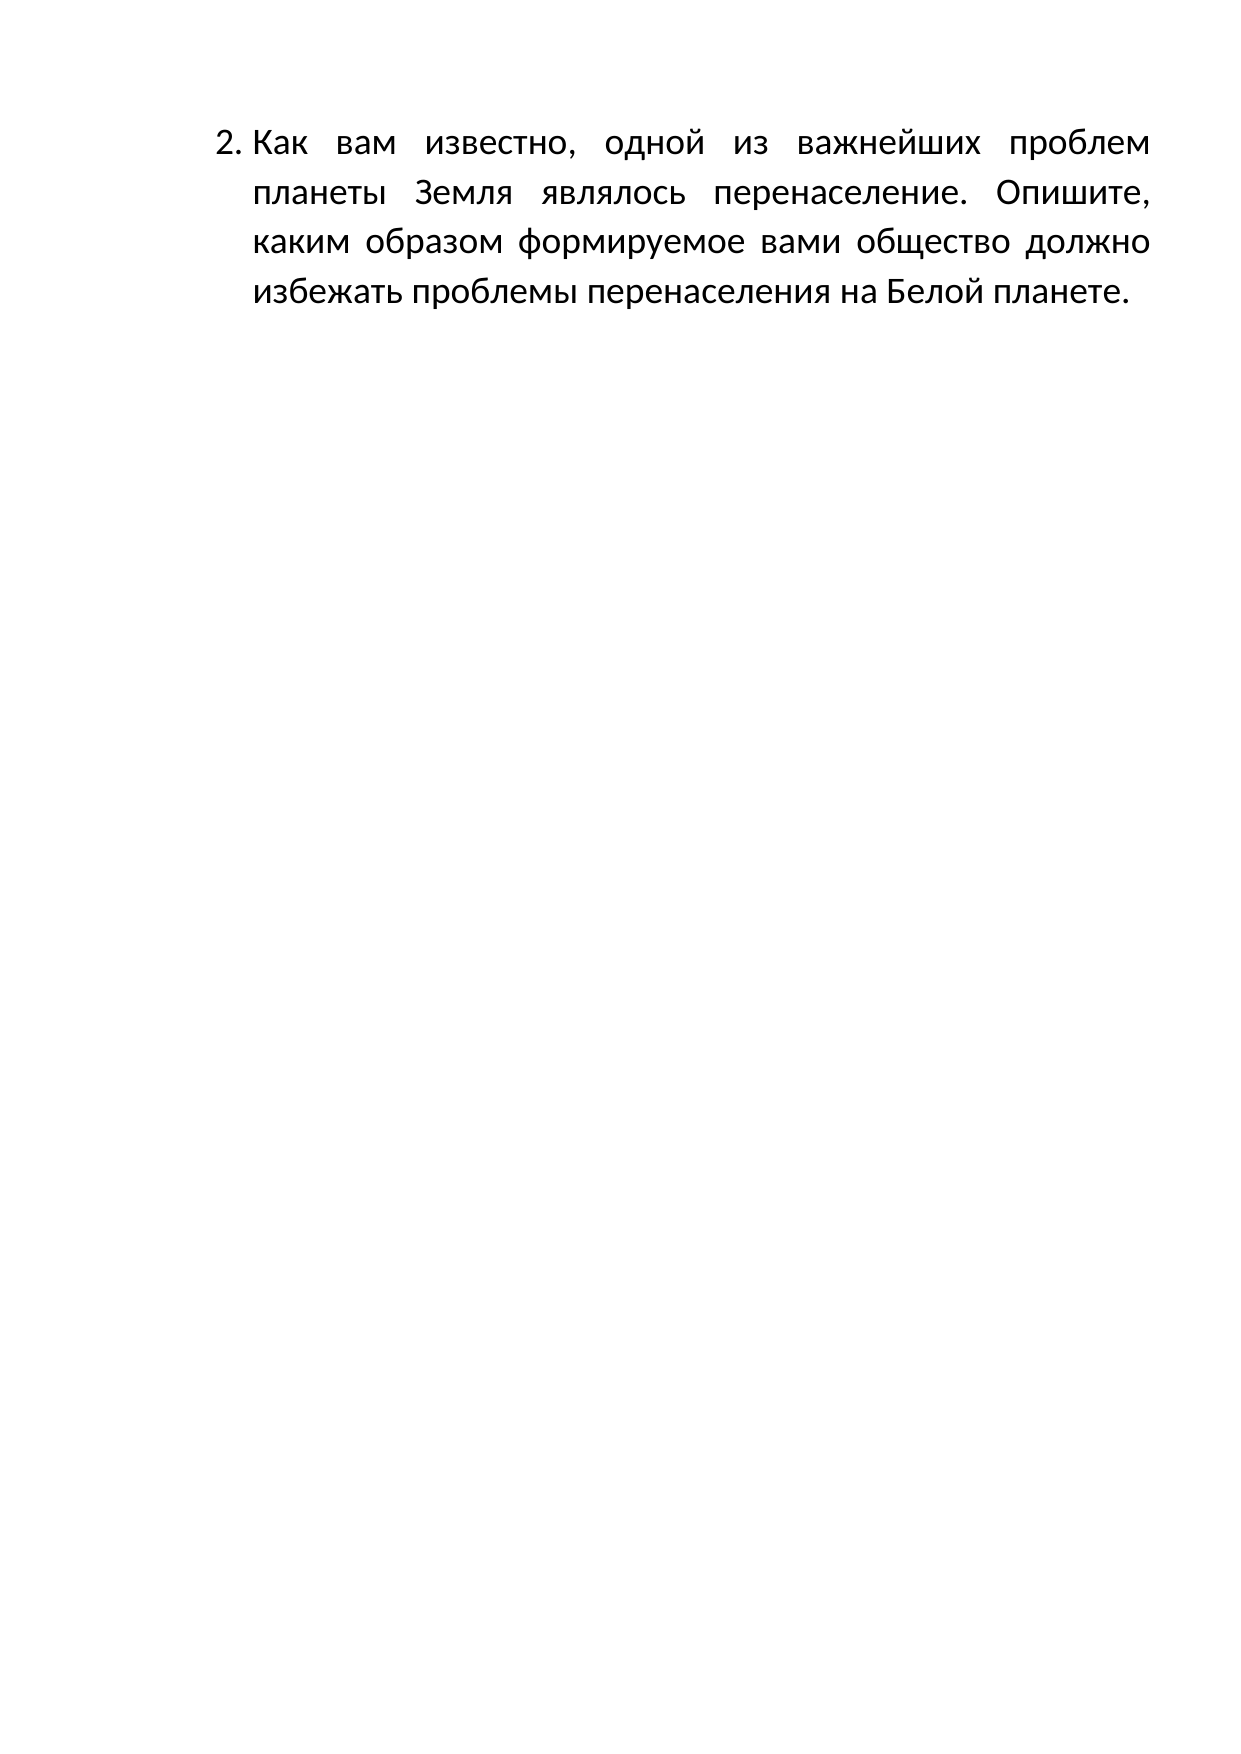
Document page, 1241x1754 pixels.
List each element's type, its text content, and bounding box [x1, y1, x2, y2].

list Как вам известно, одной из важнейших проблем планеты Земля являлось перенаселение. Опишите, каким образом формируемое вами общество должно избежать проблемы перенаселения на Белой планете. [215, 118, 1152, 312]
